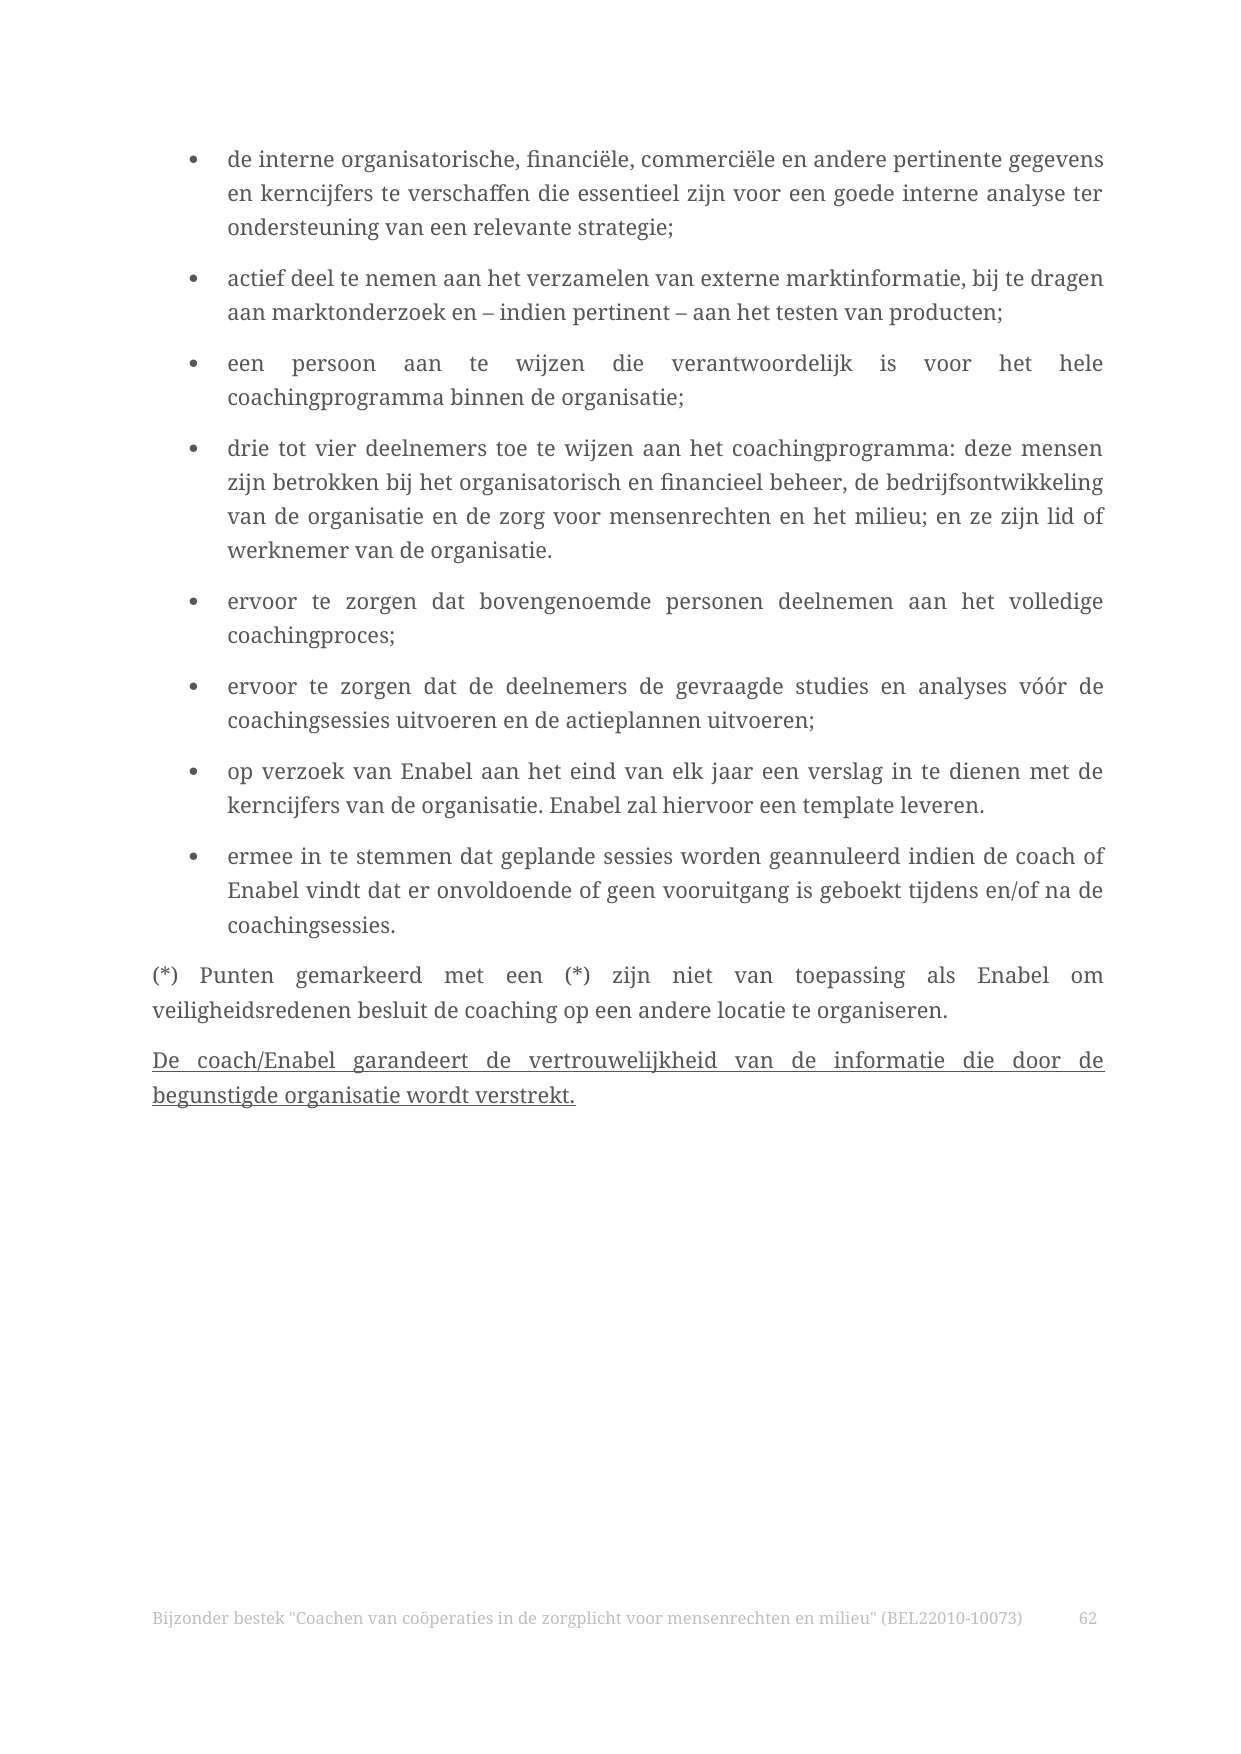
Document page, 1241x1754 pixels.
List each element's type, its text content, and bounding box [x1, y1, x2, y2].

list drie tot vier deelnemers toe te wijzen aan het coachingprogramma: deze mensen zijn betrokken bij het organisatorisch en financieel beheer, de bedrijfsontwikkeling van de organisatie en de zorg voor mensenrechten en het milieu; en ze zijn lid of werknemer van de organisatie. [189, 433, 1105, 565]
list de interne organisatorische, financiële, commerciële en andere pertinente gegevens en kerncijfers te verschaffen die essentieel zijn voor een goede interne analyse ter ondersteuning van een relevante strategie; [189, 144, 1105, 242]
list een persoon aan te wijzen die verantwoordelijk is voor het hele coachingprogramma binnen de organisatie; [189, 348, 1105, 412]
text De coach/Enabel garandeert de vertrouwelijkheid van de informatie die door de begunstigde organisatie wordt verstrekt. [152, 1072, 1105, 1109]
text De coach/Enabel garandeert de vertrouwelijkheid van de informatie die door de begunstigde organisatie wordt verstrekt. [152, 1045, 1105, 1071]
list ervoor te zorgen dat de deelnemers de gevraagde studies en analyses vóór de coachingsessies uitvoeren en de actieplannen uitvoeren; [189, 671, 1105, 735]
list op verzoek van Enabel aan het eind van elk jaar een verslag in te dienen met de kerncijfers van de organisatie. Enabel zal hiervoor een template leveren. [189, 756, 1105, 820]
text (*) Punten gemarkeerd met een (*) zijn niet van toepassing als Enabel om veiligheidsredenen besluit de coaching op een andere locatie te organiseren. [152, 960, 1105, 1024]
list ermee in te stemmen dat geplande sessies worden geannuleerd indien de coach of Enabel vindt dat er onvoldoende of geen vooruitgang is geboekt tijdens en/of na de coachingsessies. [189, 841, 1105, 939]
list actief deel te nemen aan het verzamelen van externe marktinformatie, bij te dragen aan marktonderzoek en – indien pertinent – aan het testen van producten; [189, 263, 1105, 327]
list ervoor te zorgen dat bovengenoemde personen deelnemen aan het volledige coachingproces; [189, 586, 1105, 650]
